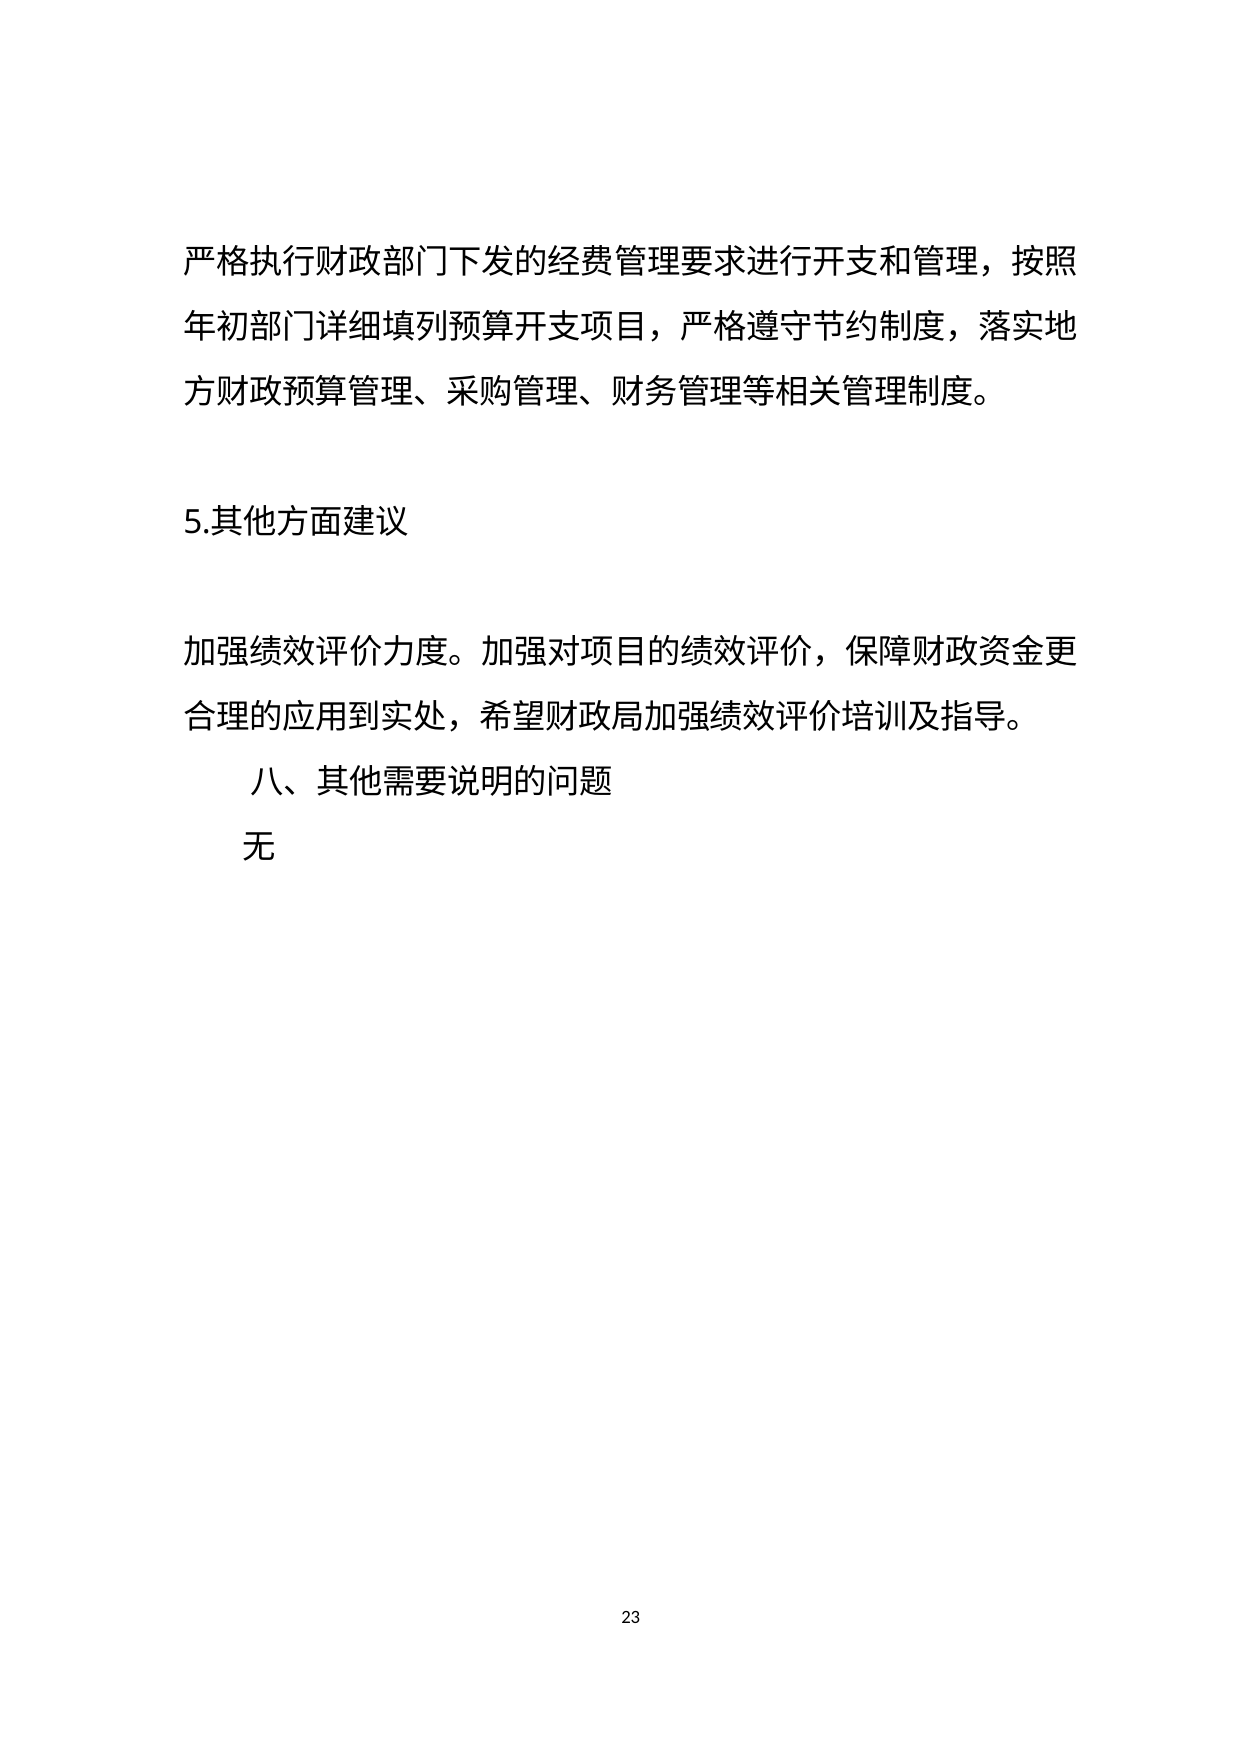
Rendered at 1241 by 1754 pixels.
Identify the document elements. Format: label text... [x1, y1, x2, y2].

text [183, 162, 1078, 747]
text 无 [183, 812, 1078, 877]
text 八、其他需要说明的问题 [183, 747, 1078, 812]
